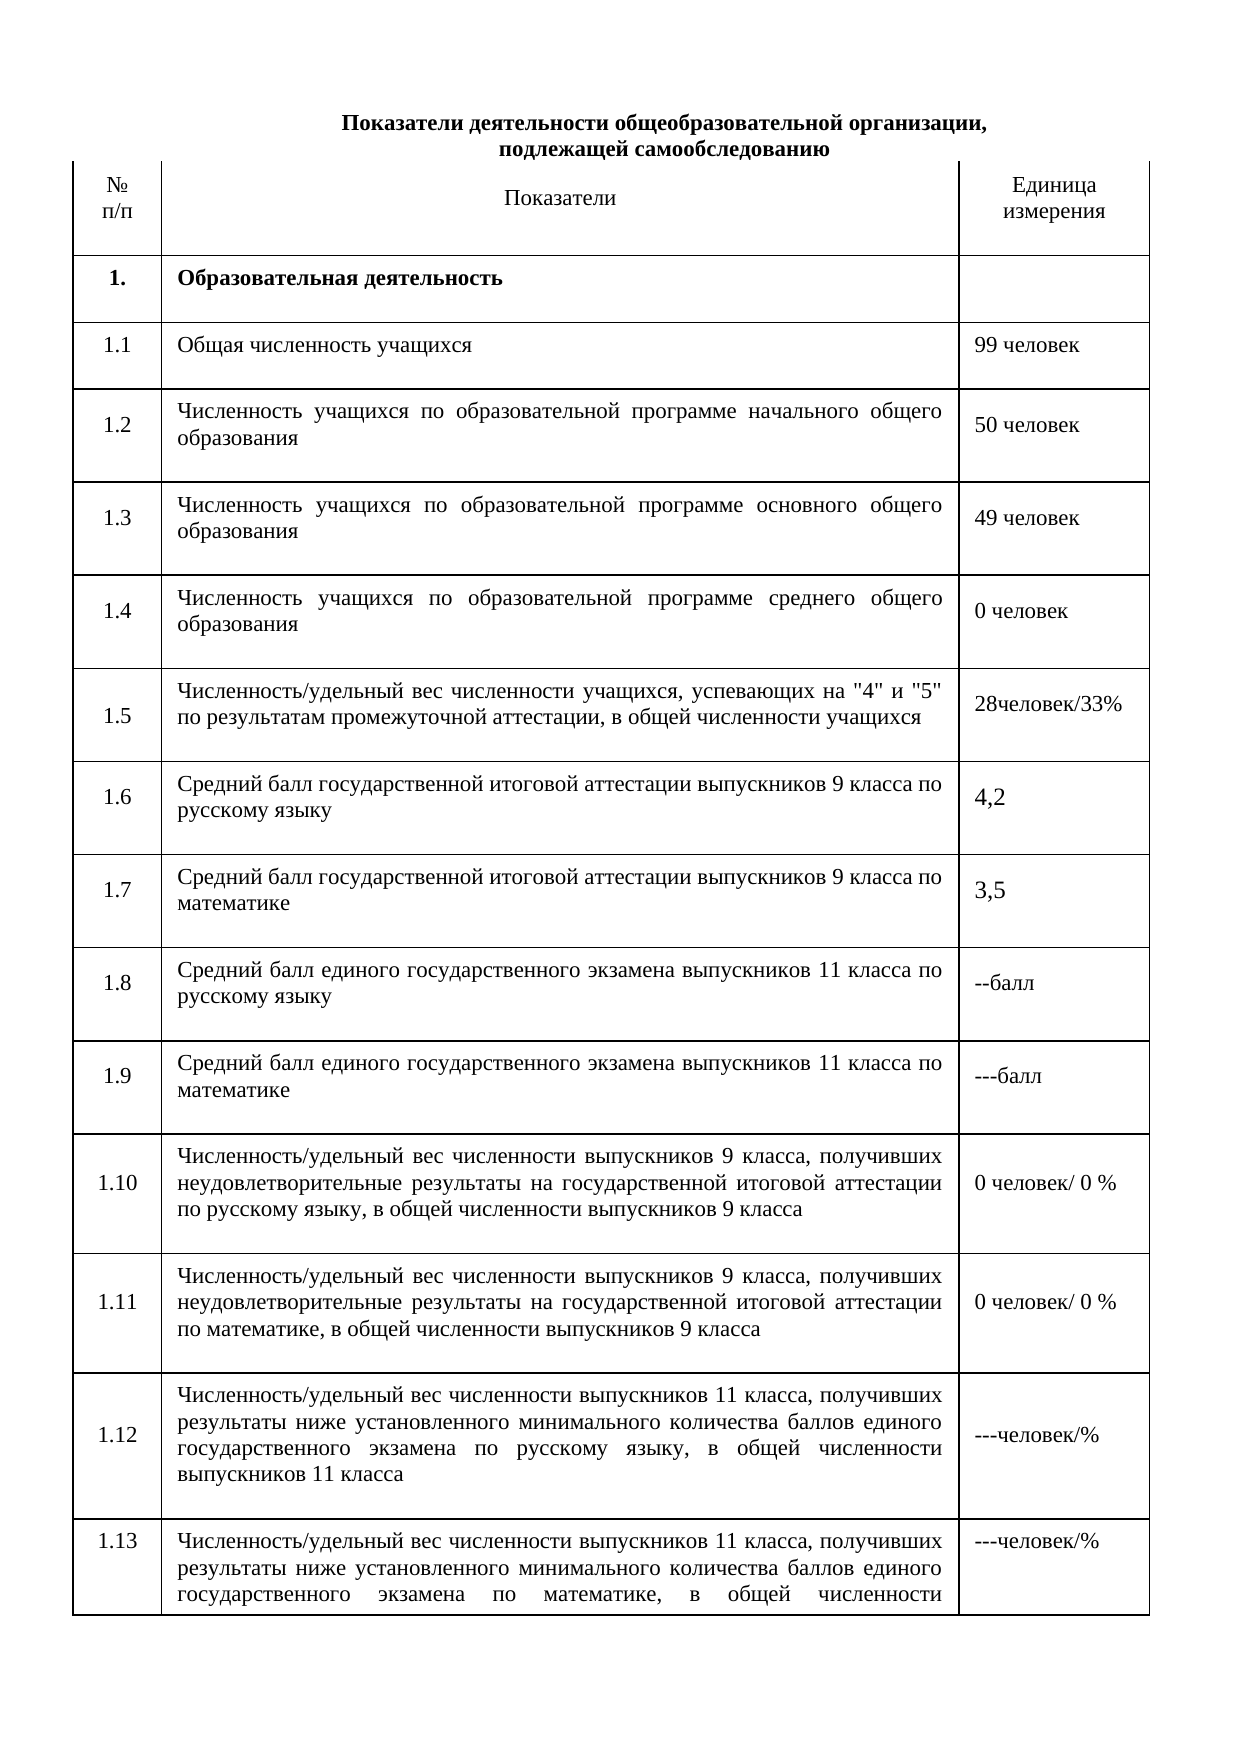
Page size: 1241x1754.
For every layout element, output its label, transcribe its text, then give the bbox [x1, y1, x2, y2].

text Показатели деятельности общеобразовательной организации, [177, 109, 1152, 135]
table_cell 49 человек [960, 483, 1149, 574]
table_cell 4,2 [960, 762, 1149, 854]
table_cell 1.7 [74, 855, 161, 947]
table_cell Численность/удельный вес численности выпускников 9 класса, получивших неудовлетворительные результаты на государственной итоговой аттестации по математике, в общей численности выпускников 9 класса [162, 1254, 958, 1372]
table_cell --балл [960, 948, 1149, 1040]
table_cell 1.4 [74, 576, 161, 667]
table_cell Показатели [162, 161, 958, 254]
table_cell [960, 256, 1149, 321]
table_cell ---человек/% [960, 1374, 1149, 1518]
table_cell Численность/удельный вес численности учащихся, успевающих на "4" и "5" по результатам промежуточной аттестации, в общей численности учащихся [162, 669, 958, 761]
table_cell 1.8 [74, 948, 161, 1040]
table_cell Образовательная деятельность [162, 256, 958, 321]
table_cell 1.6 [74, 762, 161, 854]
table_cell Численность/удельный вес численности выпускников 11 класса, получивших результаты ниже установленного минимального количества баллов единого государственного экзамена по русскому языку, в общей численности выпускников 11 класса [162, 1374, 958, 1518]
table_cell 1.12 [74, 1374, 161, 1518]
table_cell ---балл [960, 1042, 1149, 1133]
table_cell 50 человек [960, 390, 1149, 481]
table_cell Средний балл единого государственного экзамена выпускников 11 класса по русскому языку [162, 948, 958, 1040]
table_cell 1.5 1 [74, 669, 161, 761]
table_cell Численность учащихся по образовательной программе начального общего образования [162, 390, 958, 481]
table_cell 3,5 [960, 855, 1149, 947]
table_cell 1.10 [74, 1135, 161, 1253]
table_cell ---человек/% [960, 1520, 1149, 1614]
table_cell Средний балл единого государственного экзамена выпускников 11 класса по математике [162, 1042, 958, 1133]
table_cell Средний балл государственной итоговой аттестации выпускников 9 класса по русскому языку [162, 762, 958, 854]
table_cell 28человек/33% [960, 669, 1149, 761]
text подлежащей самообследованию2 [177, 135, 1152, 161]
table_cell 1. [74, 256, 161, 321]
table_cell № п/п [74, 161, 161, 254]
table_cell 1.3 [74, 483, 161, 574]
table_cell 0 человек/ 0 % [960, 1254, 1149, 1372]
table_cell Средний балл государственной итоговой аттестации выпускников 9 класса по математике [162, 855, 958, 947]
table_cell 99 человек [960, 323, 1149, 388]
table_cell 1.1 [74, 323, 161, 388]
table_cell Общая численность учащихся [162, 323, 958, 388]
table_cell 0 человек/ 0 % [960, 1135, 1149, 1253]
table_cell 1.9 [74, 1042, 161, 1133]
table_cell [162, 1520, 958, 1614]
table_cell Численность учащихся по образовательной программе основного общего образования [162, 483, 958, 574]
table_cell 1.13 [74, 1520, 161, 1614]
table_cell 0 человек [960, 576, 1149, 667]
table_cell 1.11 [74, 1254, 161, 1372]
table_cell Численность учащихся по образовательной программе среднего общего образования [162, 576, 958, 667]
table_cell Численность/удельный вес численности выпускников 9 класса, получивших неудовлетворительные результаты на государственной итоговой аттестации по русскому языку, в общей численности выпускников 9 класса [162, 1135, 958, 1253]
table_cell 1.2 [74, 390, 161, 481]
table_cell Единица измерения [960, 161, 1149, 254]
